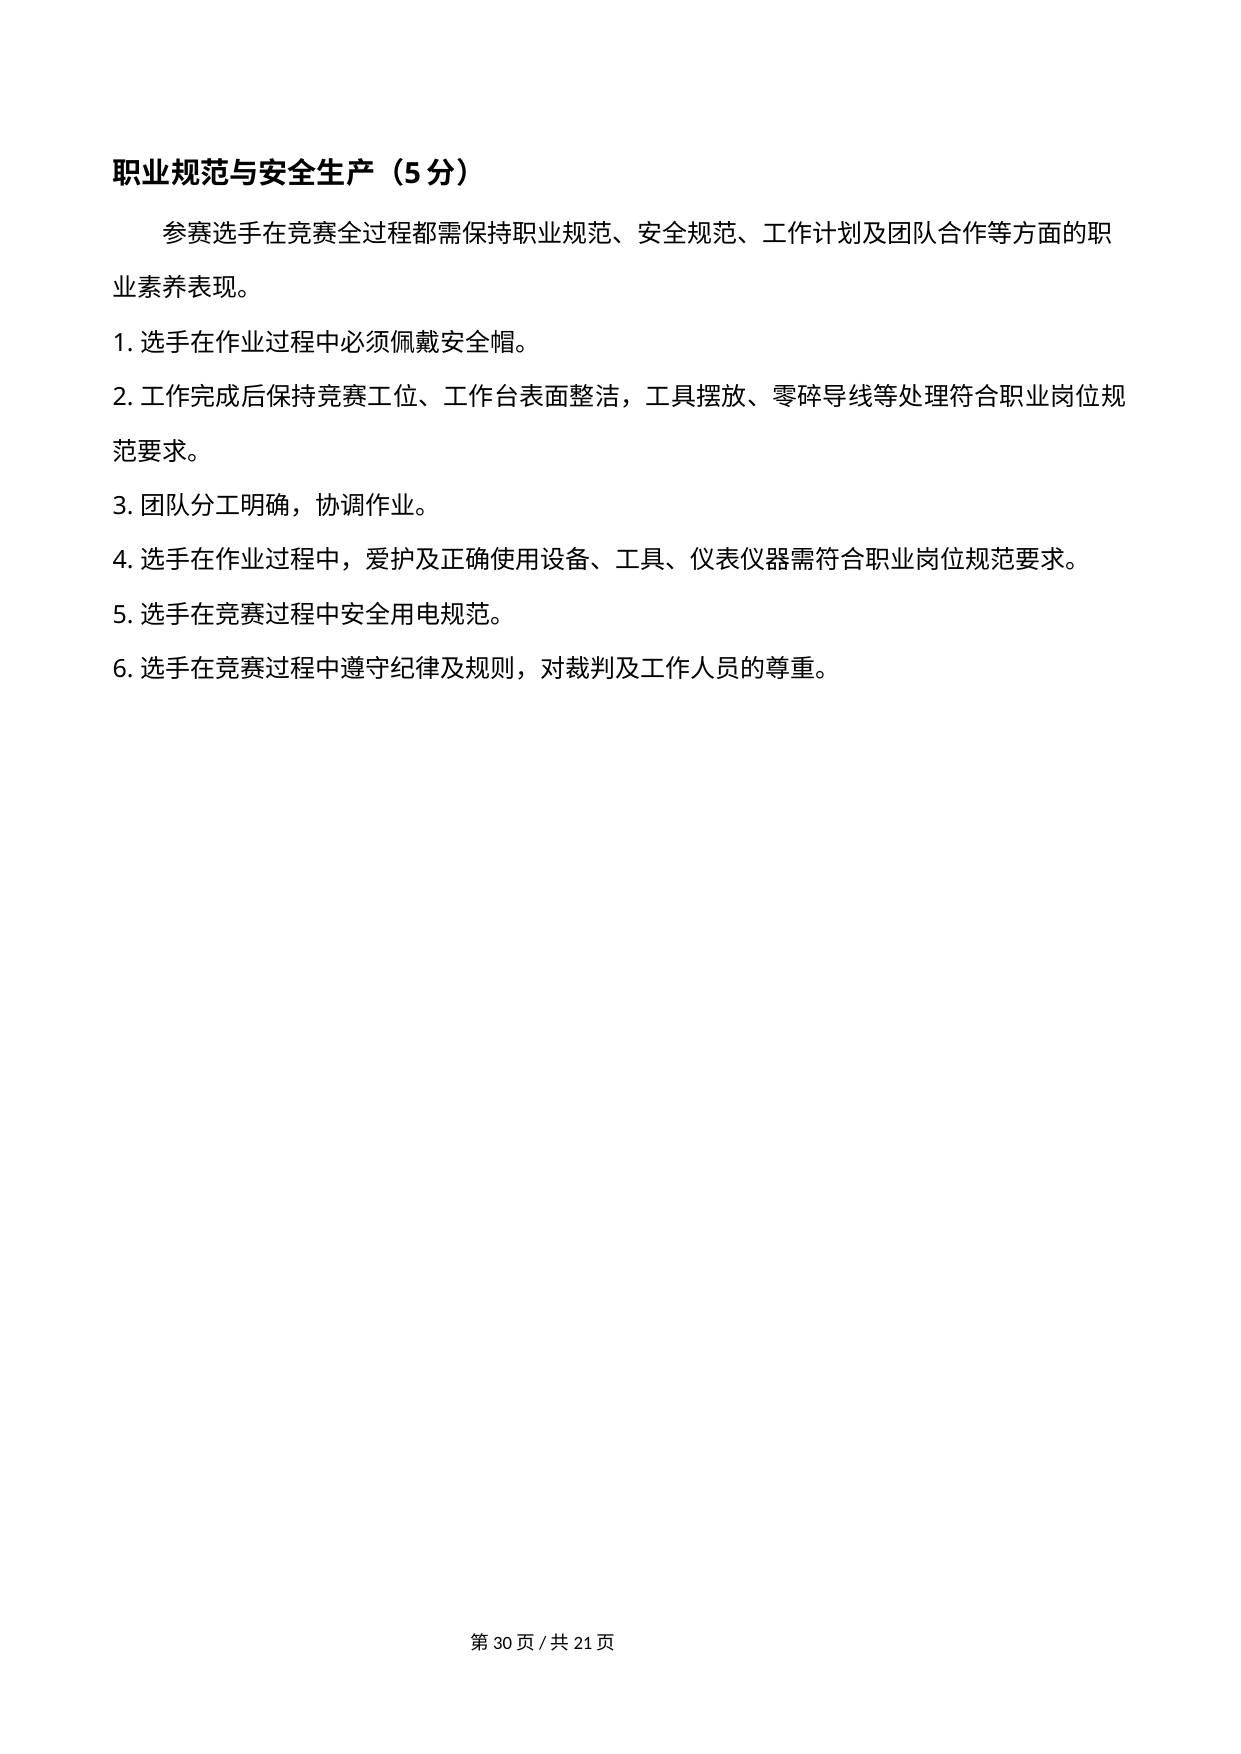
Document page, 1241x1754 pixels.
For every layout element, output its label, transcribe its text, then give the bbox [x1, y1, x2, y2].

list 职业规范与安全生产（5分） [112, 150, 1128, 192]
list 选手在竞赛过程中安全用电规范。 [112, 594, 1128, 630]
list 选手在竞赛过程中遵守纪律及规则，对裁判及工作人员的尊重。 [112, 648, 1128, 685]
list 选手在作业过程中必须佩戴安全帽。 [112, 322, 1128, 358]
list 工作完成后保持竞赛工位、工作台表面整洁，工具摆放、零碎导线等处理符合职业岗位规范要求。 [112, 377, 1128, 467]
list 团队分工明确，协调作业。 [112, 485, 1128, 522]
list 选手在作业过程中，爱护及正确使用设备、工具、仪表仪器需符合职业岗位规范要求。 [112, 540, 1128, 576]
text 参赛选手在竞赛全过程都需保持职业规范、安全规范、工作计划及团队合作等方面的职业素养表现。 [112, 213, 1128, 304]
